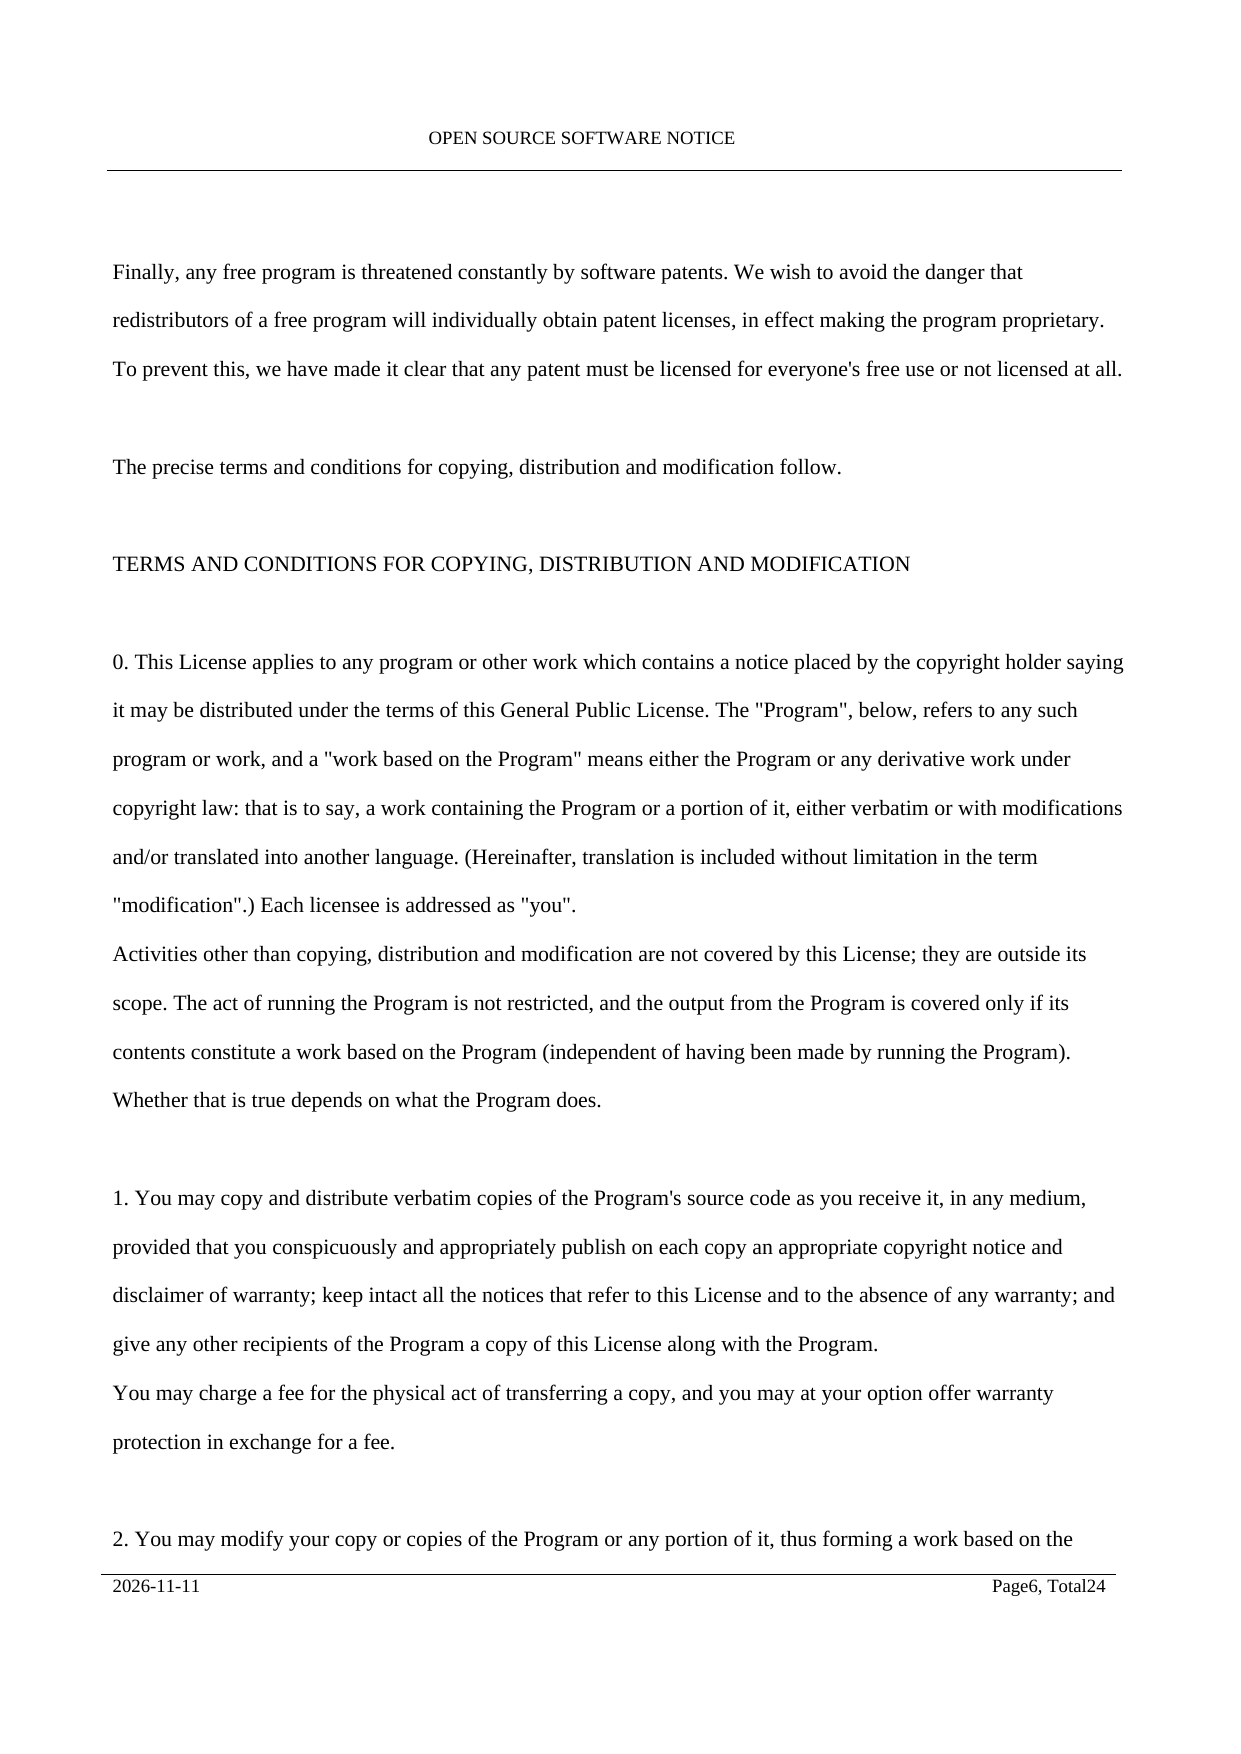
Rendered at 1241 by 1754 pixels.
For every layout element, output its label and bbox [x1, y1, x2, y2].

text [112, 206, 1128, 1555]
